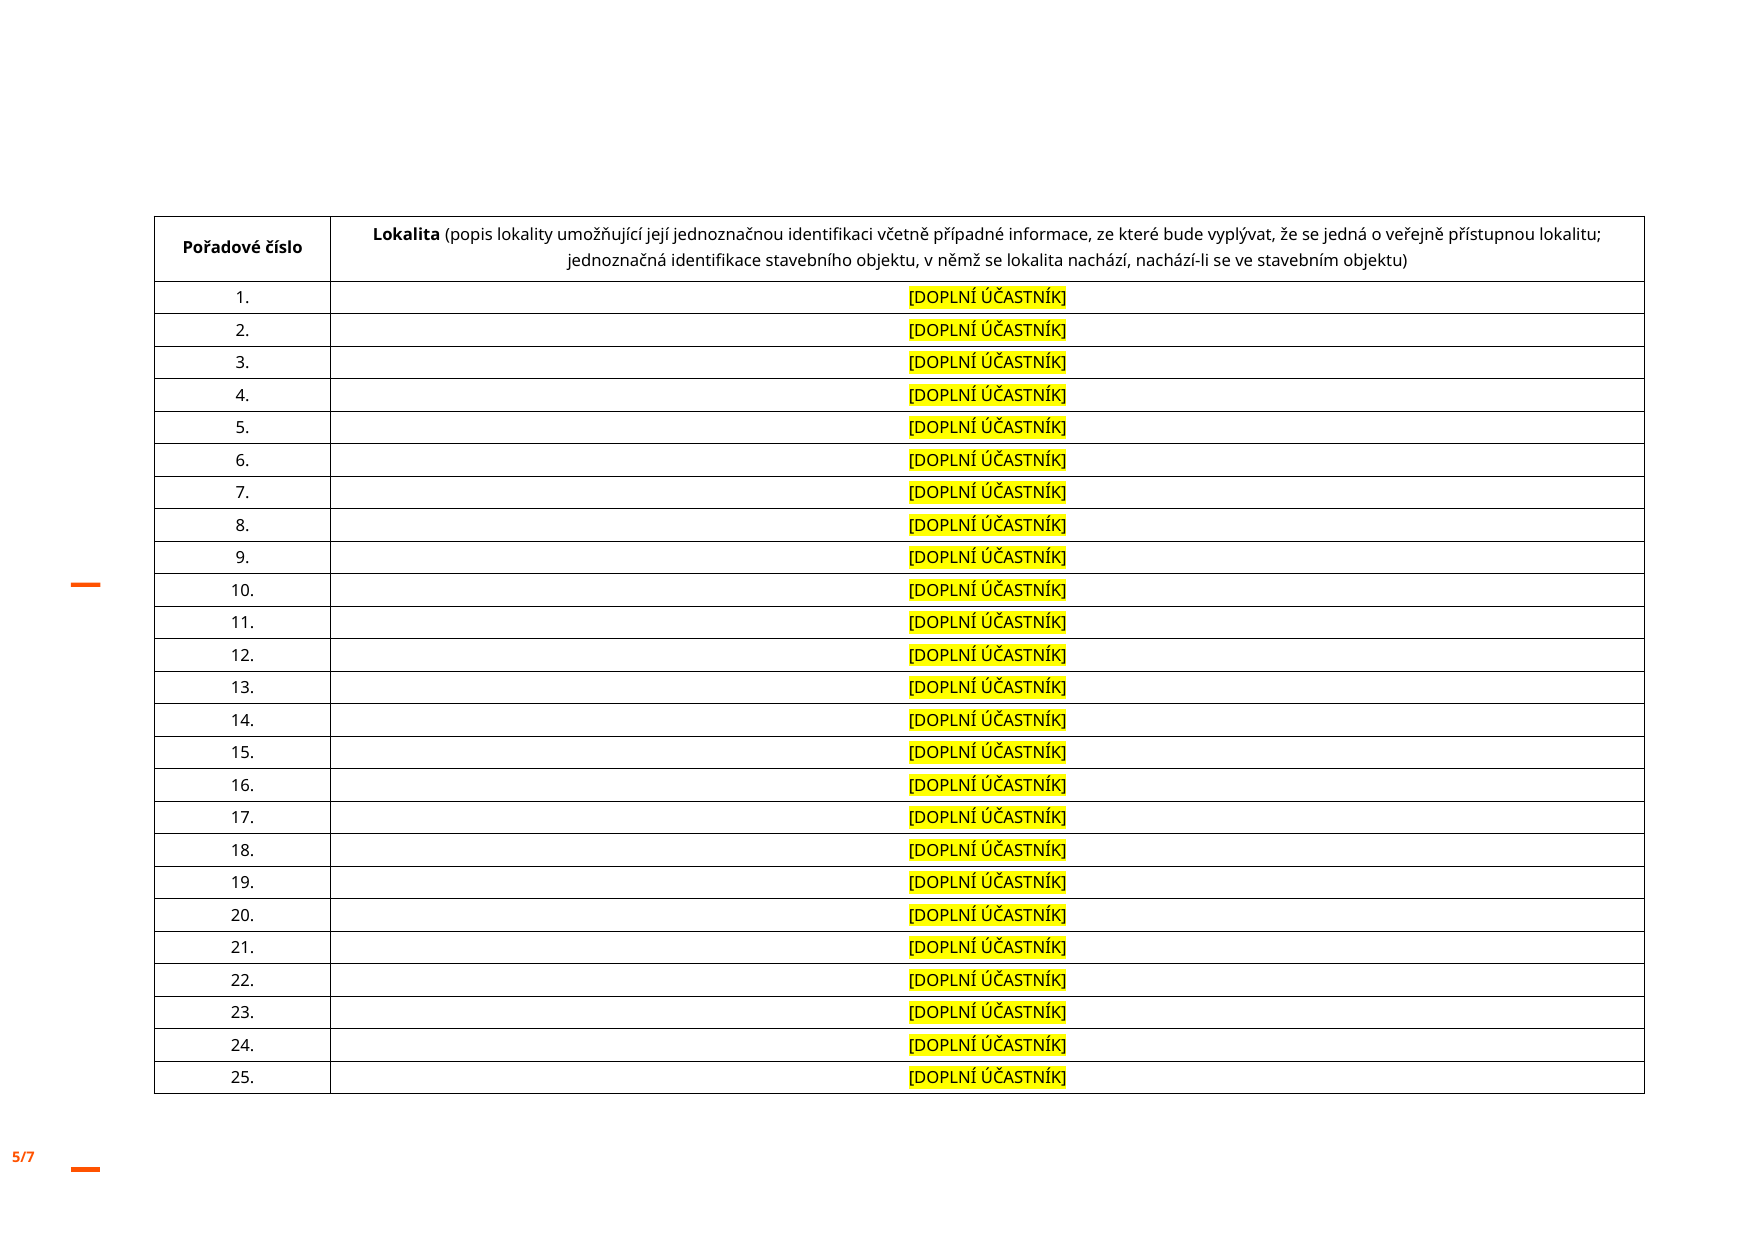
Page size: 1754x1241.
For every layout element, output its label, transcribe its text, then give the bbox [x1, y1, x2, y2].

table_cell [DOPLNÍ ÚČASTNÍK] [331, 737, 1644, 768]
table_cell [DOPLNÍ ÚČASTNÍK] [331, 379, 1644, 411]
table_cell [DOPLNÍ ÚČASTNÍK] [331, 412, 1644, 443]
table_cell [DOPLNÍ ÚČASTNÍK] [331, 444, 1644, 476]
table_cell [DOPLNÍ ÚČASTNÍK] [331, 542, 1644, 573]
table_cell 8. [155, 509, 330, 541]
table_cell [DOPLNÍ ÚČASTNÍK] [331, 314, 1644, 346]
table_cell 14. [155, 704, 330, 736]
table_cell [DOPLNÍ ÚČASTNÍK] [331, 899, 1644, 931]
table_cell 1. [155, 282, 330, 313]
table_cell [DOPLNÍ ÚČASTNÍK] [331, 834, 1644, 866]
table_cell 23. [155, 997, 330, 1028]
table_cell 16. [155, 769, 330, 801]
table_cell 10. [155, 574, 330, 606]
table_cell 22. [155, 964, 330, 996]
table_cell 20. [155, 899, 330, 931]
table_cell 11. [155, 607, 330, 638]
table_cell 25. [155, 1062, 330, 1093]
table_cell 24. [155, 1029, 330, 1061]
table_cell [DOPLNÍ ÚČASTNÍK] [331, 867, 1644, 898]
table_cell [DOPLNÍ ÚČASTNÍK] [331, 964, 1644, 996]
table_cell [DOPLNÍ ÚČASTNÍK] [331, 1062, 1644, 1093]
table_cell 17. [155, 802, 330, 833]
table_cell [DOPLNÍ ÚČASTNÍK] [331, 574, 1644, 606]
table_cell 13. [155, 672, 330, 703]
table_cell [DOPLNÍ ÚČASTNÍK] [331, 347, 1644, 378]
table_cell [DOPLNÍ ÚČASTNÍK] [331, 509, 1644, 541]
table_cell [DOPLNÍ ÚČASTNÍK] [331, 477, 1644, 508]
table_cell [DOPLNÍ ÚČASTNÍK] [331, 704, 1644, 736]
table_cell 21. [155, 932, 330, 963]
table_cell [DOPLNÍ ÚČASTNÍK] [331, 607, 1644, 638]
table_cell 5. [155, 412, 330, 443]
table_cell [DOPLNÍ ÚČASTNÍK] [331, 932, 1644, 963]
table_cell [DOPLNÍ ÚČASTNÍK] [331, 639, 1644, 671]
table_cell [DOPLNÍ ÚČASTNÍK] [331, 282, 1644, 313]
table_cell [DOPLNÍ ÚČASTNÍK] [331, 1029, 1644, 1061]
table_cell 2. [155, 314, 330, 346]
table_cell 4. [155, 379, 330, 411]
table_cell [DOPLNÍ ÚČASTNÍK] [331, 802, 1644, 833]
table_cell 6. [155, 444, 330, 476]
table_cell [DOPLNÍ ÚČASTNÍK] [331, 997, 1644, 1028]
table_header Lokalita (popis lokality umožňující její jednoznačnou identifikaci včetně případné informace, ze které bude vyplývat, že se jedná o veřejně přístupnou lokalitu; jednoznačná identifikace stavebního objektu, v němž se lokalita nachází, nachází-li se ve stavebním objektu) [331, 217, 1644, 281]
table_cell 15. [155, 737, 330, 768]
table_cell 9. [155, 542, 330, 573]
table_cell [DOPLNÍ ÚČASTNÍK] [331, 769, 1644, 801]
table_cell [DOPLNÍ ÚČASTNÍK] [331, 672, 1644, 703]
table_cell 3. [155, 347, 330, 378]
table_cell 7. [155, 477, 330, 508]
table_cell 12. [155, 639, 330, 671]
table_cell 18. [155, 834, 330, 866]
table_cell 19. [155, 867, 330, 898]
table_header Pořadové číslo [155, 217, 330, 281]
